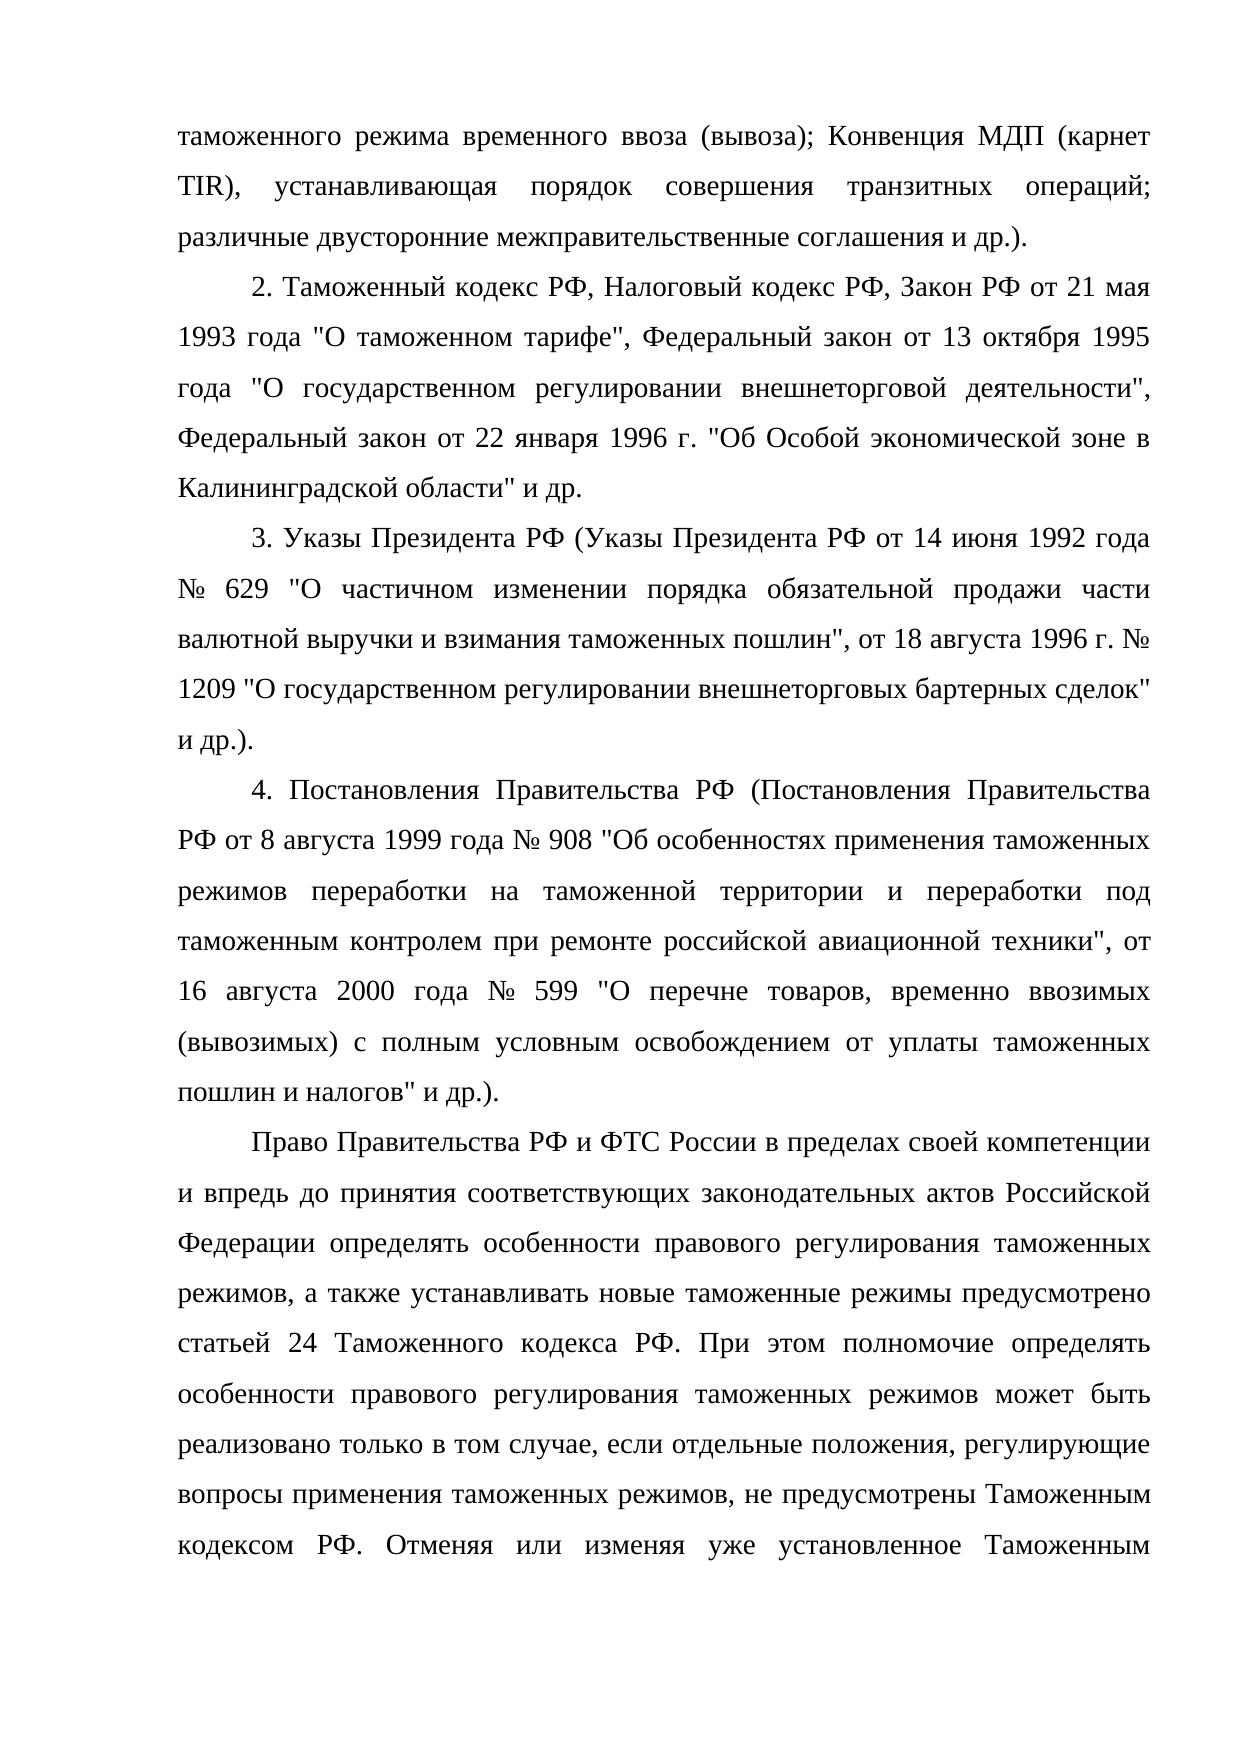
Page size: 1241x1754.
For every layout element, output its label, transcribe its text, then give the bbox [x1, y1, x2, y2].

text 4. Постановления Правительства РФ (Постановления Правительства РФ от 8 августа 1999 года № 908 "Об особенностях применения таможенных режимов переработки на таможенной территории и переработки под таможенным контролем при ремонте российской авиационной техники", от 16 августа 2000 года № 599 "О перечне товаров, временно ввозимых (вывозимых) с полным условным освобождением от уплаты таможенных пошлин и налогов" и др.). [177, 772, 1152, 1108]
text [177, 118, 1152, 252]
text 2. Таможенный кодекс РФ, Налоговый кодекс РФ, Закон РФ от 21 мая 1993 года "О таможенном тарифе", Федеральный закон от 13 октября 1995 года "О государственном регулировании внешнеторговой деятельности", Федеральный закон от 22 января 1996 г. "Об Особой экономической зоне в Калининградской области" и др. [177, 269, 1152, 504]
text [177, 1124, 1152, 1560]
text 3. Указы Президента РФ (Указы Президента РФ от 14 июня 1992 года № 629 "О частичном изменении порядка обязательной продажи части валютной выручки и взимания таможенных пошлин", от 18 августа 1996 г. № 1209 "О государственном регулировании внешнеторговых бартерных сделок" и др.). [177, 521, 1152, 755]
